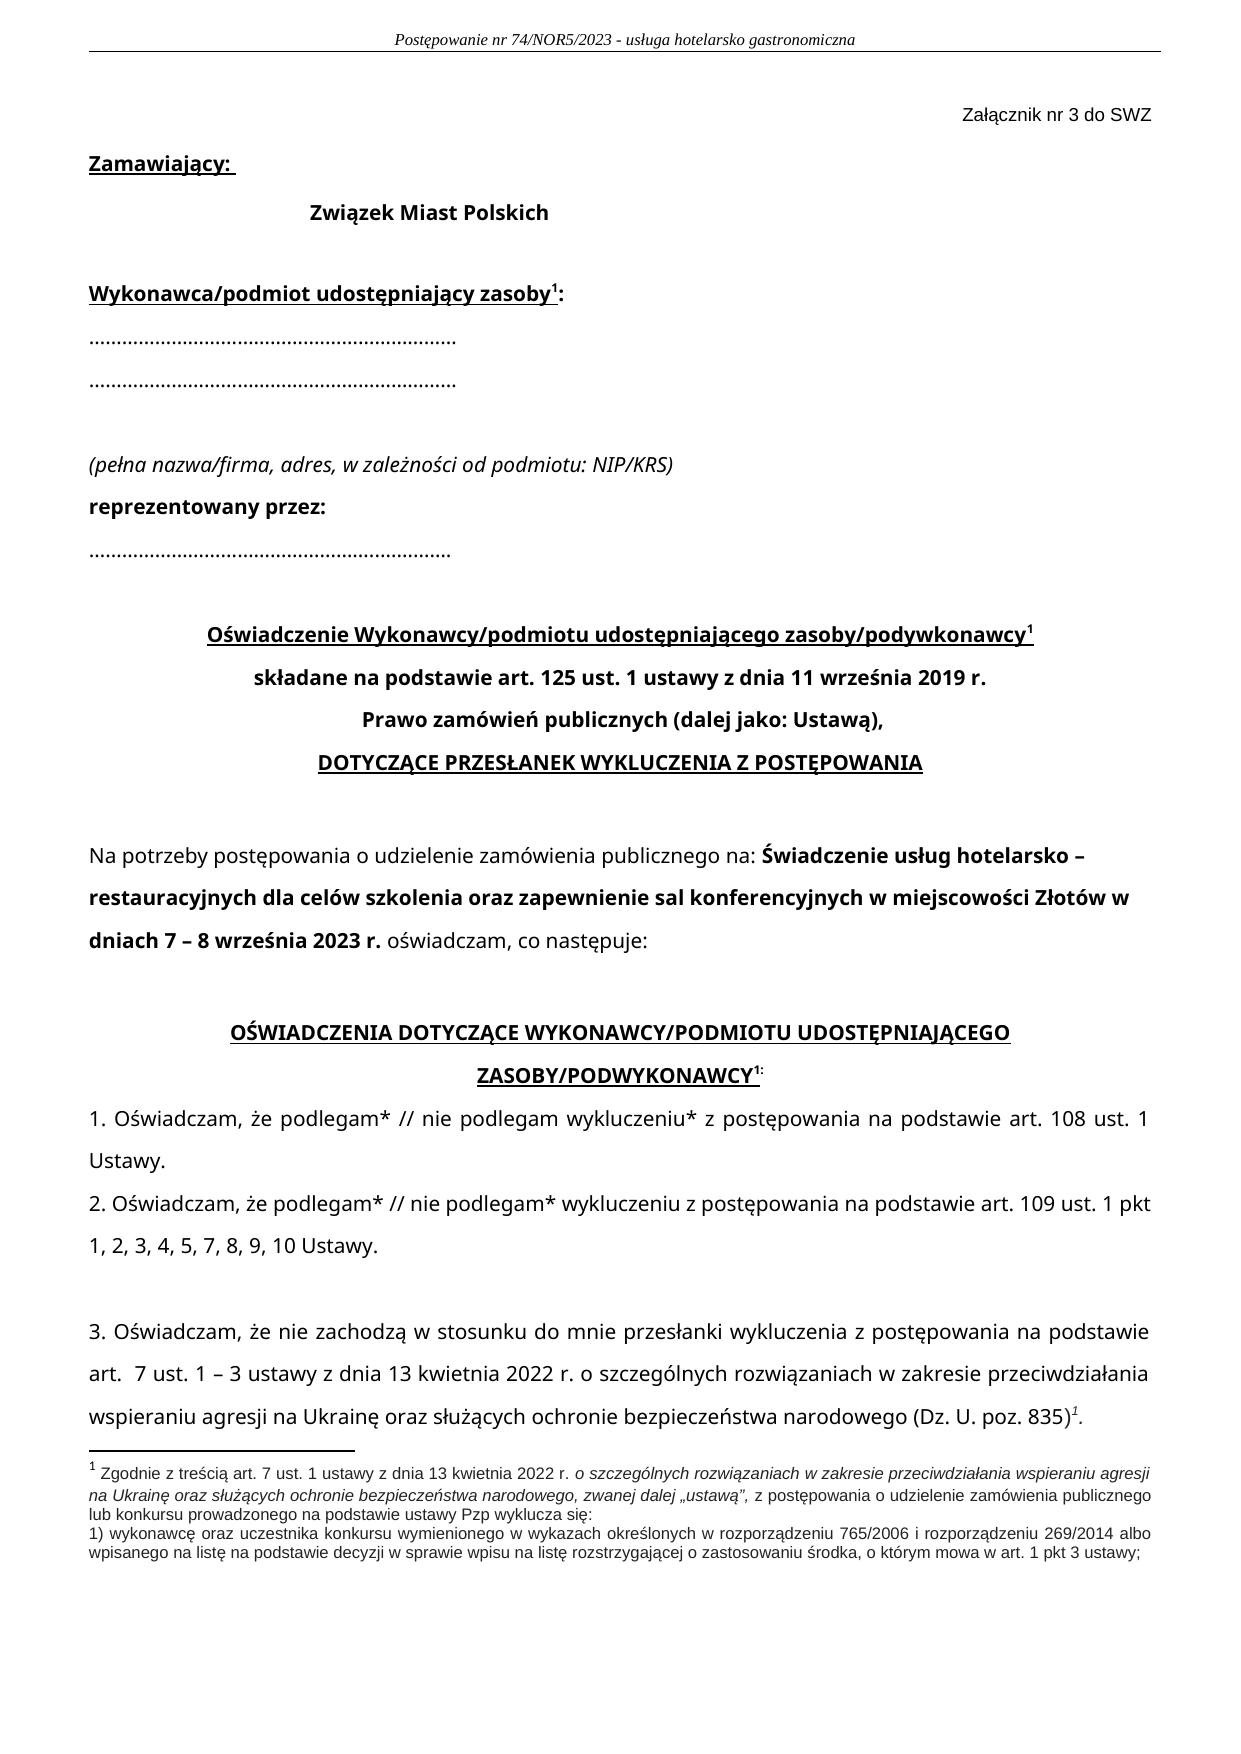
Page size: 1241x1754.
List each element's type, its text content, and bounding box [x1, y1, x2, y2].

text 2. Oświadczam, że podlegam* // nie podlegam* wykluczeniu z postępowania na podstawie art. 109 ust. 1 pkt 1, 2, 3, 4, 5, 7, 8, 9, 10 Ustawy. [89, 1189, 1152, 1260]
text Prawo zamówień publicznych (dalej jako: Ustawą), [89, 706, 1152, 734]
text ………………………………….……………………… [89, 365, 620, 393]
text Zamawiający: [89, 149, 1152, 178]
text DOTYCZĄCE PRZESŁANEK WYKLUCZENIA Z POSTĘPOWANIA [89, 748, 1152, 777]
text Związek Miast Polskich [89, 198, 1152, 226]
text Oświadczenie Wykonawcy/podmiotu udostępniającego zasoby/podywkonawcy1 [89, 620, 1152, 649]
text ……………………………………………..…………. [89, 535, 650, 563]
text składane na podstawie art. 125 ust. 1 ustawy z dnia 11 września 2019 r. [89, 663, 1152, 691]
text OŚWIADCZENIA DOTYCZĄCE WYKONAWCY/PODMIOTU UDOSTĘPNIAJĄCEGO ZASOBY/PODWYKONAWCY1: [89, 1018, 1152, 1089]
text Załącznik nr 3 do SWZ [89, 103, 1152, 125]
text (pełna nazwa/firma, adres, w zależności od podmiotu: NIP/KRS) [89, 450, 1152, 478]
text ………………………………….……………………… [89, 322, 620, 351]
text 3. Oświadczam, że nie zachodzą w stosunku do mnie przesłanki wykluczenia z postępowania na podstawie art. 7 ust. 1 – 3 ustawy z dnia 13 kwietnia 2022 r. o szczególnych rozwiązaniach w zakresie przeciwdziałania wspieraniu agresji na Ukrainę oraz służących ochronie bezpieczeństwa narodowego (Dz. U. poz. 835). [89, 1317, 1152, 1430]
text reprezentowany przez: [89, 492, 1152, 521]
text Na potrzeby postępowania o udzielenie zamówienia publicznego na: Świadczenie usług hotelarsko – restauracyjnych dla celów szkolenia oraz zapewnienie sal konferencyjnych w miejscowości Złotów w dniach 7 – 8 września 2023 r. oświadczam, co następuje: [89, 841, 1152, 954]
text 1. Oświadczam, że podlegam* // nie podlegam wykluczeniu* z postępowania na podstawie art. 108 ust. 1 Ustawy. [89, 1104, 1152, 1175]
text Wykonawca/podmiot udostępniający zasoby1: [89, 279, 1152, 308]
